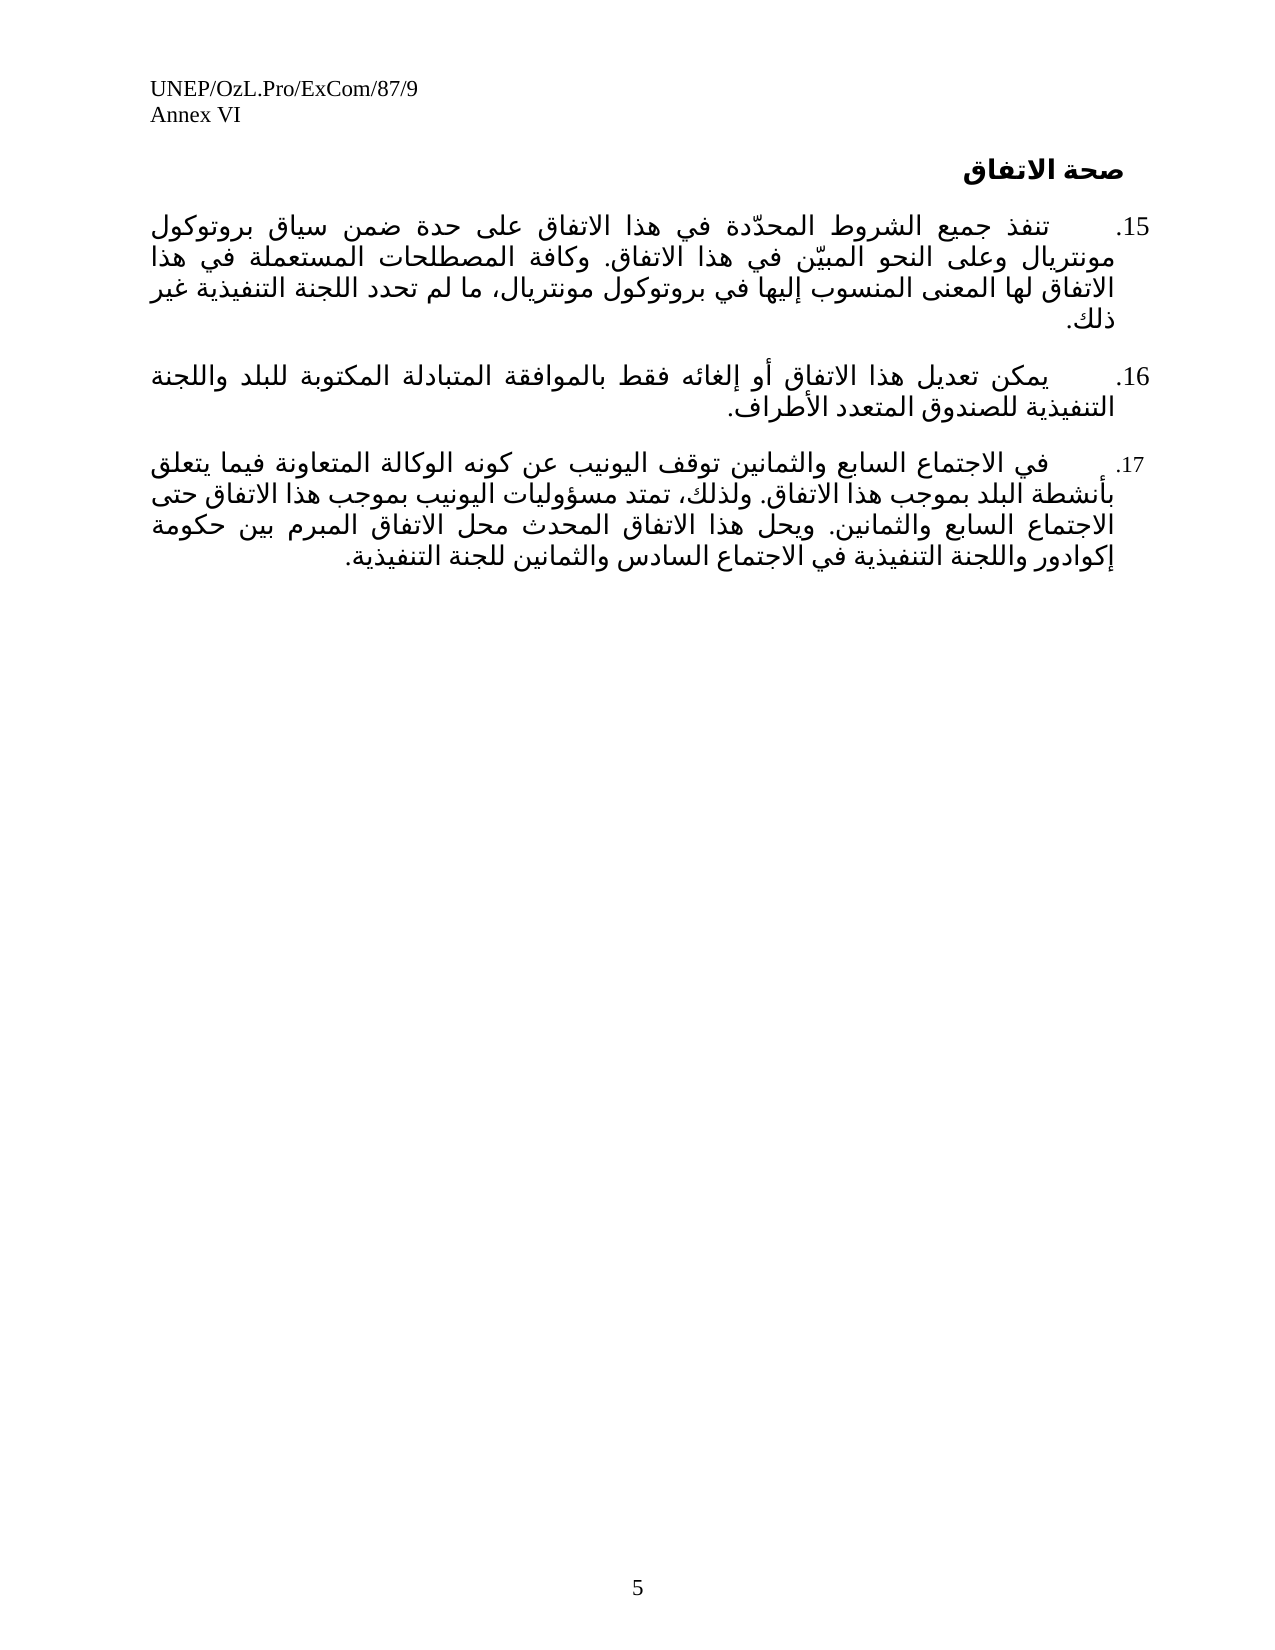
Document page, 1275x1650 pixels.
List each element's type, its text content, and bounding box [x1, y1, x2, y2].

subtitle في الاجتماع السابع والثمانين توقف اليونيب عن كونه الوكالة المتعاونة فيما يتعلق بأنشطة البلد بموجب هذا الاتفاق. ولذلك، تمتد مسؤوليات اليونيب بموجب هذا الاتفاق حتى الاجتماع السابع والثمانين. ويحل هذا الاتفاق المحدث محل الاتفاق المبرم بين حكومة إكوادور واللجنة التنفيذية في الاجتماع السادس والثمانين للجنة التنفيذية. [150, 447, 1116, 572]
subtitle يمكن تعديل هذا الاتفاق أو إلغائه فقط بالموافقة المتبادلة المكتوبة للبلد واللجنة التنفيذية للصندوق المتعدد الأطراف. [150, 360, 1116, 422]
subtitle تنفذ جميع الشروط المحدّدة في هذا الاتفاق على حدة ضمن سياق بروتوكول مونتريال وعلى النحو المبيّن في هذا الاتفاق. وكافة المصطلحات المستعملة في هذا الاتفاق لها المعنى المنسوب إليها في بروتوكول مونتريال، ما لم تحدد اللجنة التنفيذية غير ذلك. [150, 210, 1116, 335]
text صحة الاتفاق [150, 154, 1125, 185]
